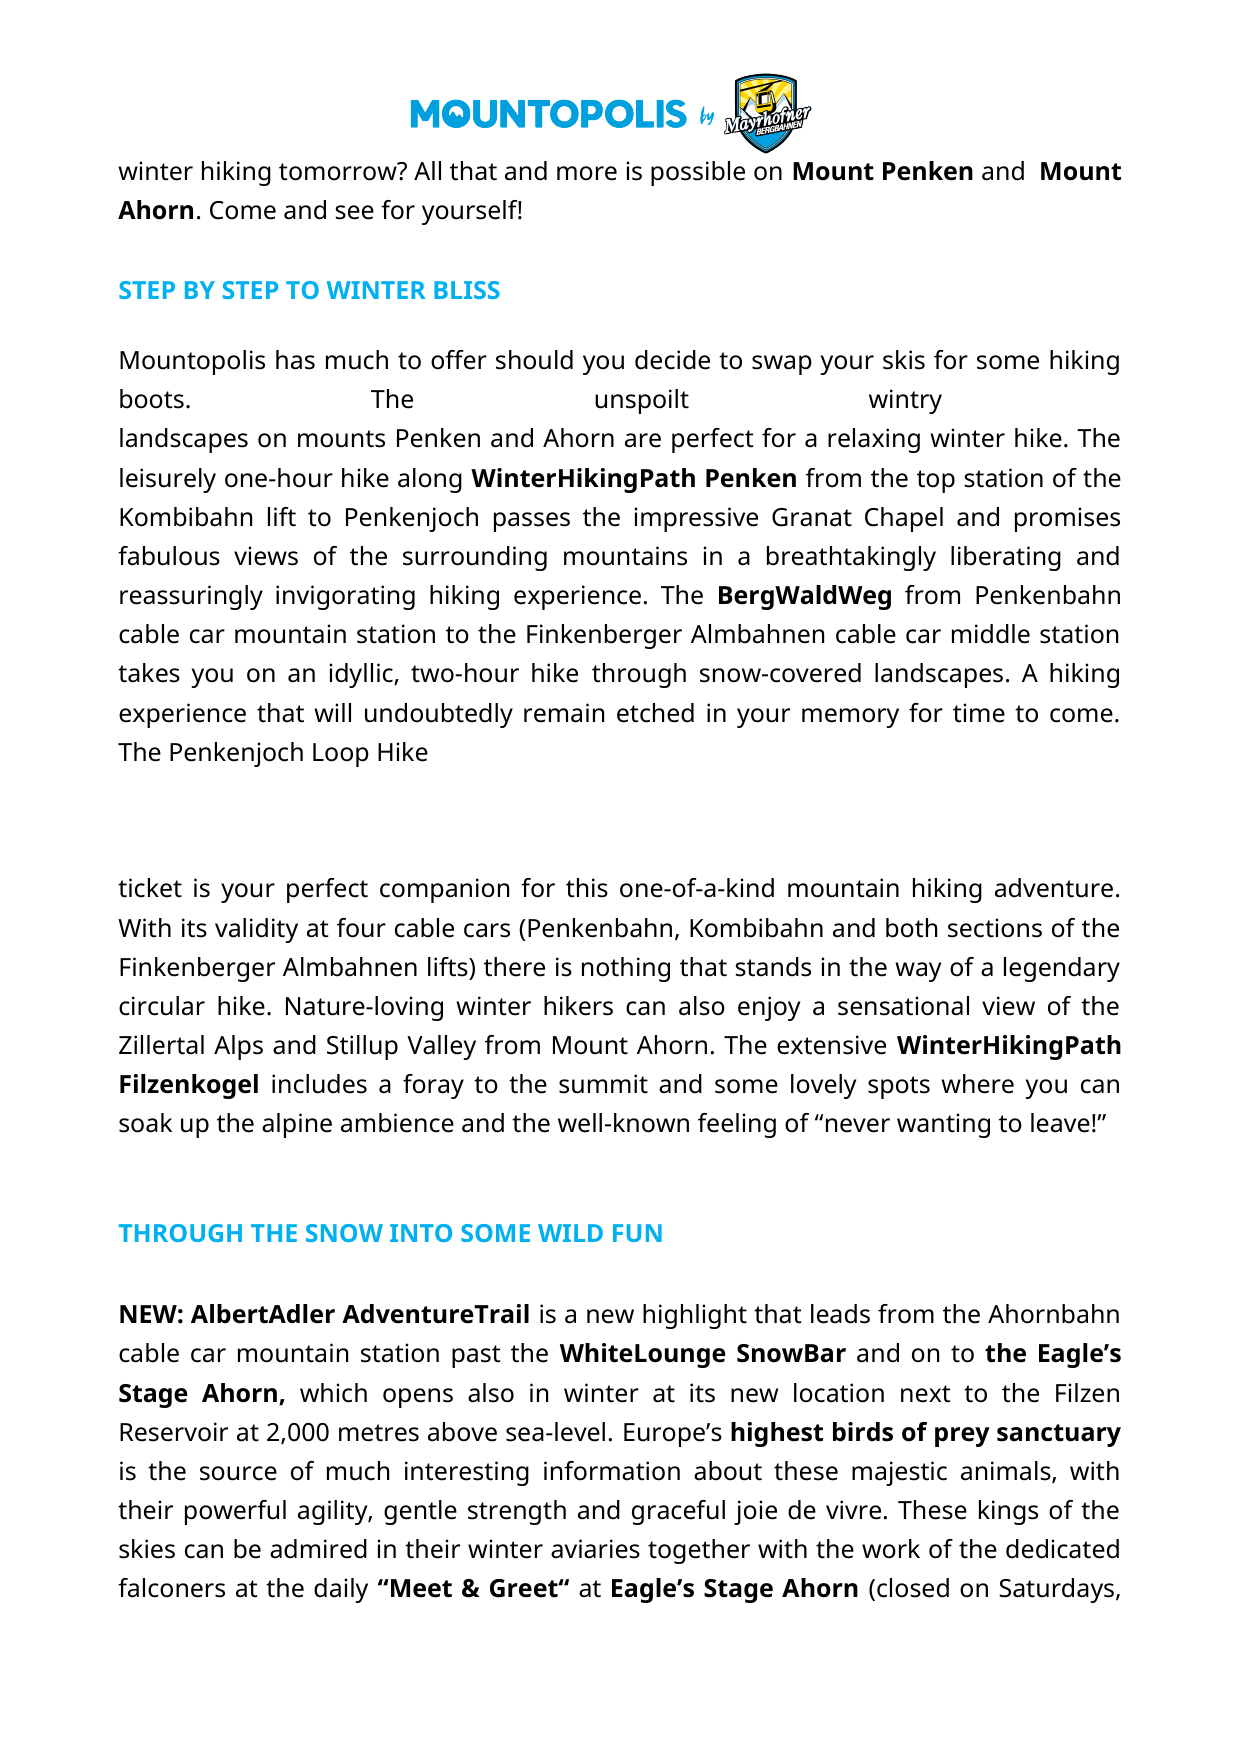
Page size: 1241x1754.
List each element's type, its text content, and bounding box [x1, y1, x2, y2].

text THROUGH THE SNOW INTO SOME WILD FUN [118, 1215, 1122, 1249]
text STEP BY STEP TO WINTER BLISS [118, 273, 1122, 307]
picture [410, 73, 812, 154]
text Mountopolis has much to offer should you decide to swap your skis for some hiking boots. The unspoilt wintry landscapes on mounts Penken and Ahorn are perfect for a relaxing winter hike. The leisurely one-hour hike along WinterHikingPath Penken from the top station of the Kombibahn lift to Penkenjoch passes the impressive Granat Chapel and promises fabulous views of the surrounding mountains in a breathtakingly liberating and reassuringly invigorating hiking experience. The BergWaldWeg from Penkenbahn cable car mountain station to the Finkenberger Almbahnen cable car middle station takes you on an idyllic, two-hour hike through snow-covered landscapes. A hiking experience that will undoubtedly remain etched in your memory for time to come. The Penkenjoch Loop Hike [118, 343, 1122, 768]
text ticket is your perfect companion for this one-of-a-kind mountain hiking adventure. With its validity at four cable cars (Penkenbahn, Kombibahn and both sections of the Finkenberger Almbahnen lifts) there is nothing that stands in the way of a legendary circular hike. Nature-loving winter hikers can also enjoy a sensational view of the Zillertal Alps and Stillup Valley from Mount Ahorn. The extensive WinterHikingPath Filzenkogel includes a foray to the summit and some lovely spots where you can soak up the alpine ambience and the well-known feeling of “never wanting to leave!” [118, 871, 1122, 1140]
